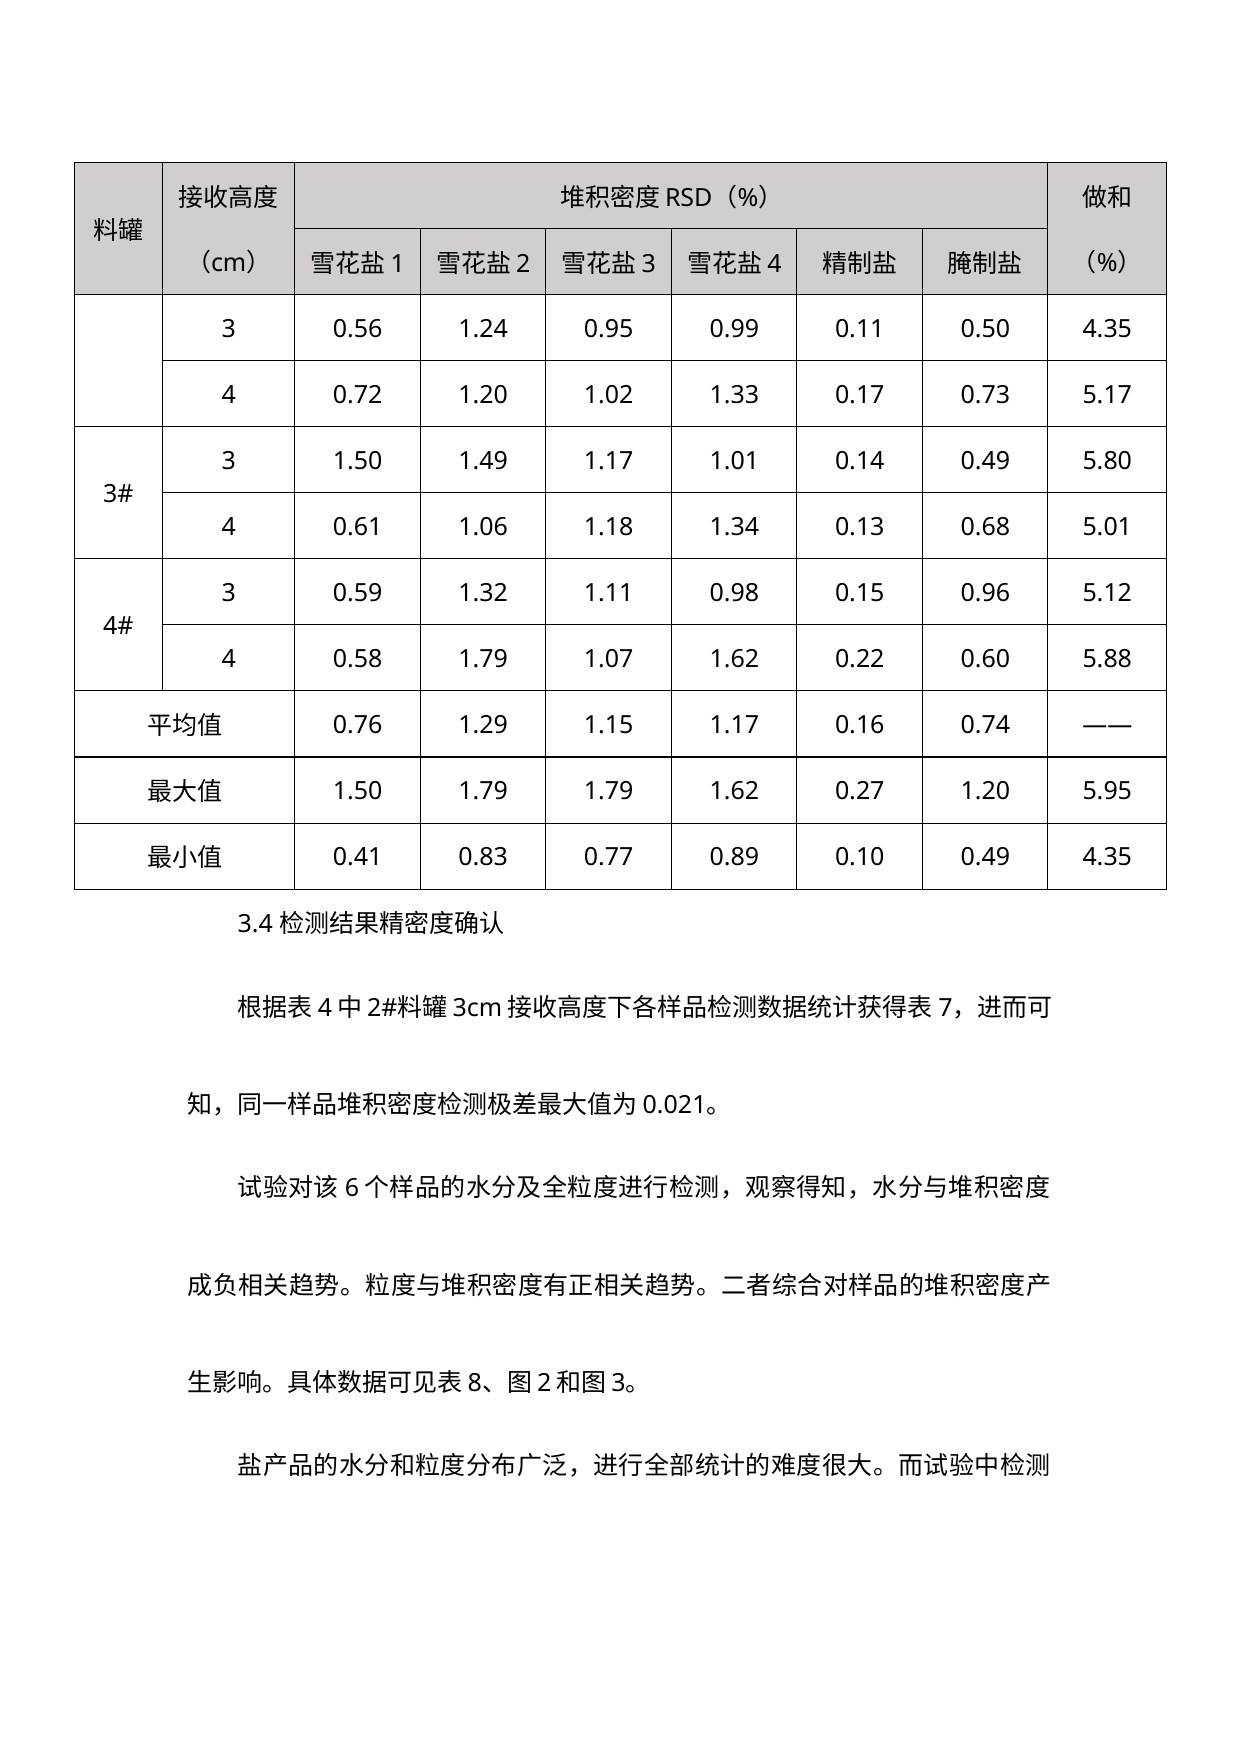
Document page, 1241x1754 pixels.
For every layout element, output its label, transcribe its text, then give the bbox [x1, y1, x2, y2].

table_cell 1.17 [546, 427, 671, 492]
table_cell 1.62 [672, 625, 796, 690]
table_cell 1.50 [295, 758, 420, 822]
text 根据表4中2#料罐3cm接收高度下各样品检测数据统计获得表7，进而可知，同一样品堆积密度检测极差最大值为0.021。 [187, 973, 1053, 1135]
table_cell 0.13 [797, 493, 922, 558]
table_cell 最大值 [75, 758, 294, 822]
table_cell 1.17 [672, 691, 796, 756]
table_cell 0.16 [797, 691, 922, 756]
table_cell 3# [75, 427, 162, 558]
table_header 做和（%） [1048, 163, 1166, 294]
table_cell 0.22 [797, 625, 922, 690]
table_cell 3 [163, 295, 294, 360]
table_cell 5.12 [1048, 559, 1166, 624]
table_cell 1.62 [672, 758, 796, 822]
table_cell 3 [163, 427, 294, 492]
table_cell 1.79 [421, 625, 545, 690]
table_cell 0.10 [797, 824, 922, 888]
table_cell 4.35 [1048, 295, 1166, 360]
table_cell 0.96 [923, 559, 1047, 624]
table_cell 0.83 [421, 824, 545, 888]
table_cell 1.11 [546, 559, 671, 624]
table_cell 0.15 [797, 559, 922, 624]
table_cell 1.24 [421, 295, 545, 360]
table_cell —— [1048, 691, 1166, 756]
table_cell 0.99 [672, 295, 796, 360]
table_cell 0.17 [797, 361, 922, 426]
table_cell 4 [163, 361, 294, 426]
table_cell 1.07 [546, 625, 671, 690]
table_cell 雪花盐3 [546, 229, 671, 294]
table_cell 0.68 [923, 493, 1047, 558]
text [187, 1431, 1053, 1496]
table_cell 0.76 [295, 691, 420, 756]
text 3.4 检测结果精密度确认 [187, 890, 1053, 954]
text 试验对该6个样品的水分及全粒度进行检测，观察得知，水分与堆积密度成负相关趋势。粒度与堆积密度有正相关趋势。二者综合对样品的堆积密度产生影响。具体数据可见表8、图2和图3。 [187, 1153, 1053, 1413]
table_cell 1.32 [421, 559, 545, 624]
table_cell 4# [75, 559, 162, 690]
table_cell 1.50 [295, 427, 420, 492]
table_cell 1.33 [672, 361, 796, 426]
table_cell 4.35 [1048, 824, 1166, 888]
table_cell 腌制盐 [923, 229, 1047, 294]
table_cell 0.72 [295, 361, 420, 426]
table_cell 最小值 [75, 824, 294, 888]
table_cell 1.01 [672, 427, 796, 492]
table_cell 0.89 [672, 824, 796, 888]
table_cell 1.02 [546, 361, 671, 426]
table_cell 0.59 [295, 559, 420, 624]
table_cell 1.20 [421, 361, 545, 426]
table_cell 0.95 [546, 295, 671, 360]
table_cell 0.27 [797, 758, 922, 822]
table_cell 0.14 [797, 427, 922, 492]
table_header 接收高度（cm） [163, 163, 294, 294]
table_cell 0.77 [546, 824, 671, 888]
table_cell 1.29 [421, 691, 545, 756]
table_cell 0.49 [923, 427, 1047, 492]
table_cell 0.73 [923, 361, 1047, 426]
table_cell 0.98 [672, 559, 796, 624]
table_cell 1.79 [421, 758, 545, 822]
table_cell 0.60 [923, 625, 1047, 690]
table_cell 0.61 [295, 493, 420, 558]
table_cell 5.88 [1048, 625, 1166, 690]
table_cell 2# [75, 295, 162, 426]
table_cell 4 [163, 625, 294, 690]
table_cell 平均值 [75, 691, 294, 756]
table_cell 0.11 [797, 295, 922, 360]
table_cell 1.34 [672, 493, 796, 558]
table_cell 1.49 [421, 427, 545, 492]
table_cell 4 [163, 493, 294, 558]
table_cell 精制盐 [797, 229, 922, 294]
table_cell 0.58 [295, 625, 420, 690]
table_cell 0.74 [923, 691, 1047, 756]
table_cell 雪花盐4 [672, 229, 796, 294]
table_cell 1.79 [546, 758, 671, 822]
table_header 料罐 [75, 163, 162, 294]
table_cell 1.06 [421, 493, 545, 558]
table_cell 3 [163, 559, 294, 624]
table_cell 1.15 [546, 691, 671, 756]
table_cell 1.18 [546, 493, 671, 558]
table_cell 5.17 [1048, 361, 1166, 426]
table_cell 1.20 [923, 758, 1047, 822]
table_cell 雪花盐2 [421, 229, 545, 294]
table_cell 0.50 [923, 295, 1047, 360]
table_cell 5.80 [1048, 427, 1166, 492]
table_header 堆积密度RSD（%） [295, 163, 1047, 228]
table_cell 5.95 [1048, 758, 1166, 822]
table_cell 雪花盐1 [295, 229, 420, 294]
table_cell 0.49 [923, 824, 1047, 888]
table_cell 0.56 [295, 295, 420, 360]
table_cell 5.01 [1048, 493, 1166, 558]
table_cell 0.41 [295, 824, 420, 888]
